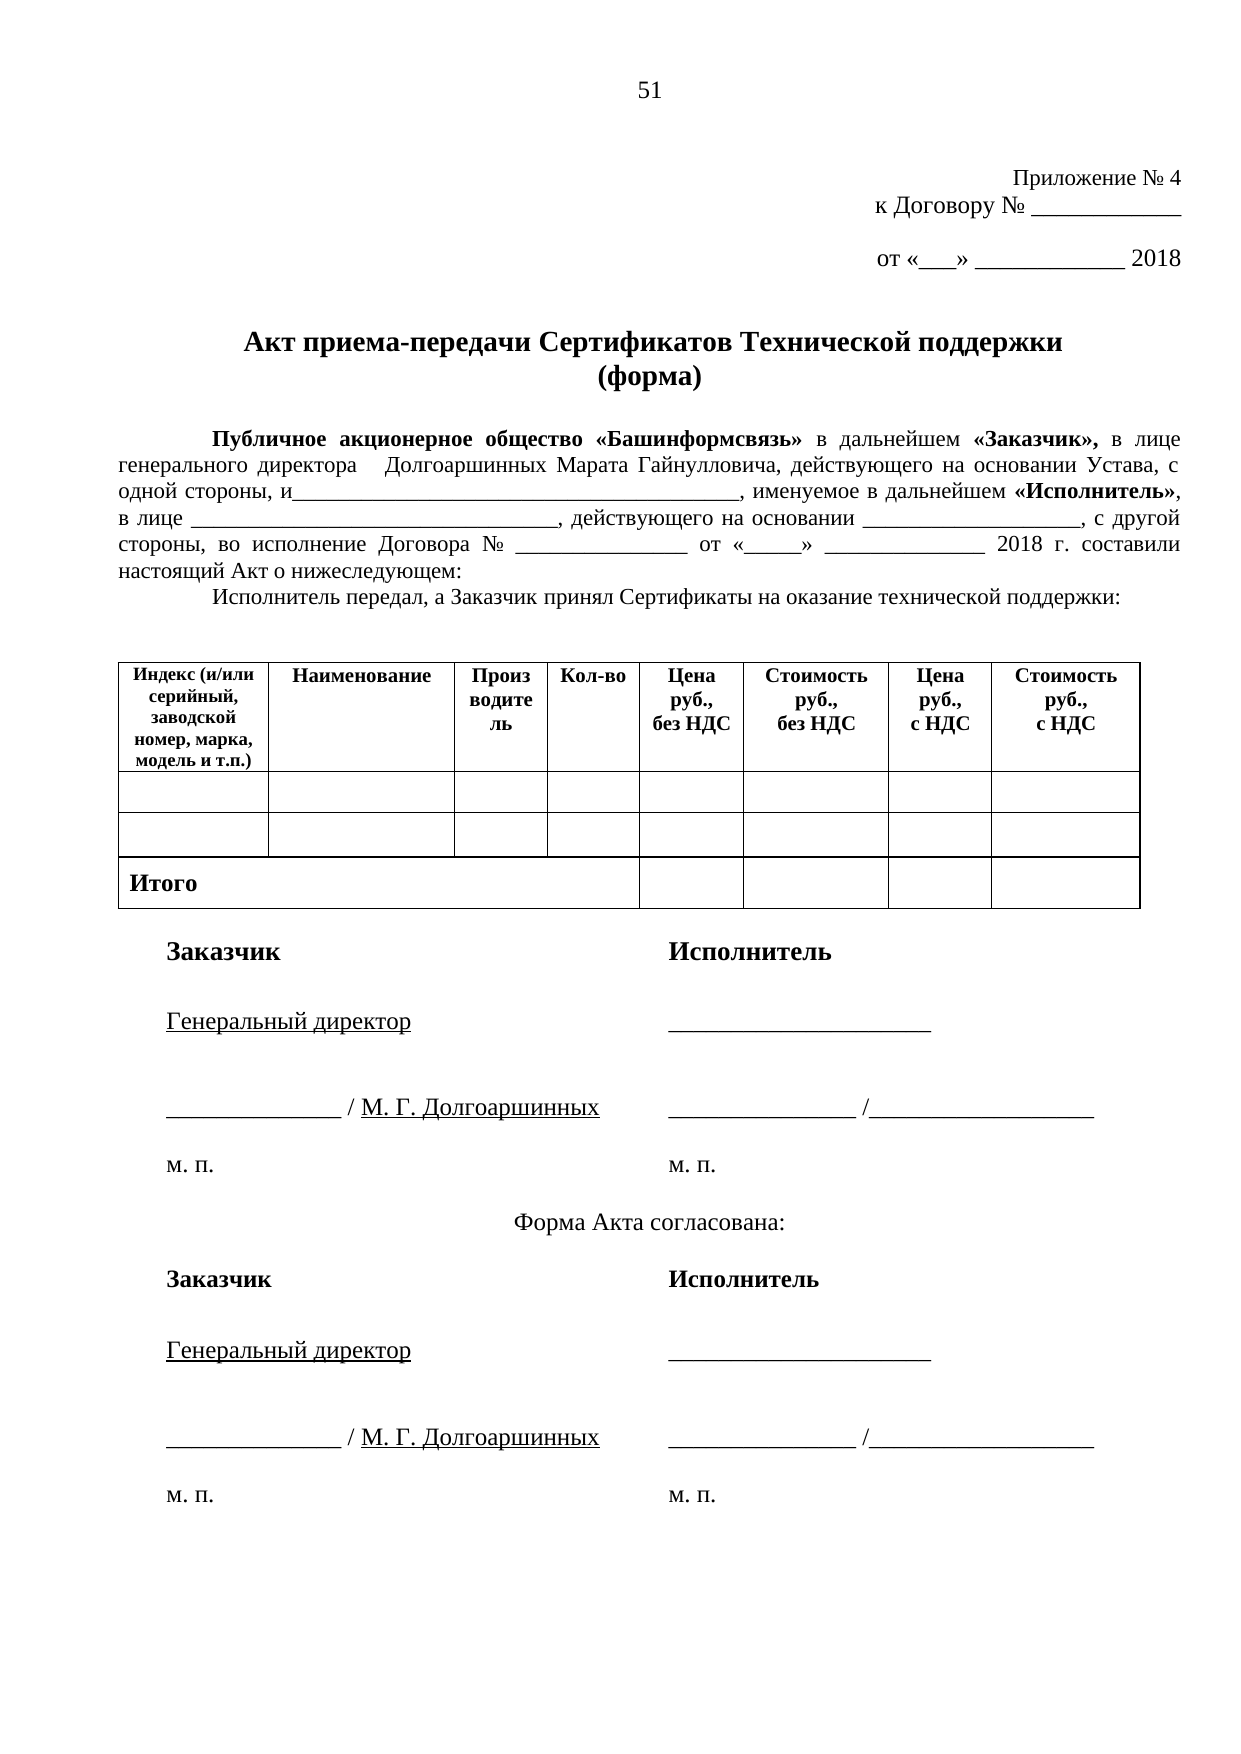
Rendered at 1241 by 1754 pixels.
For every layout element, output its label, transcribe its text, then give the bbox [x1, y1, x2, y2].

table_header Цена руб., с НДС [889, 663, 991, 771]
table_cell Генеральный директор ______________ / М. Г. Долгоаршинных м. п. [155, 977, 657, 1207]
table_header Цена руб., без НДС [640, 663, 743, 771]
text от «___» ____________ 2018 [118, 243, 1181, 272]
table_header Индекс (и/или серийный, заводской номер, марка, модель и т.п.) [119, 663, 268, 771]
table_cell [640, 813, 743, 856]
table_cell [992, 772, 1139, 812]
table_cell [269, 772, 454, 812]
table_cell [744, 858, 888, 907]
text Исполнитель передал, а Заказчик принял Сертификаты на оказание технической поддержки: [118, 583, 1181, 609]
table_cell [889, 858, 991, 907]
text Форма Акта согласована: [118, 1207, 1181, 1236]
table_cell [548, 772, 639, 812]
text к Договору № ____________ [118, 190, 1181, 219]
table_cell [455, 772, 547, 812]
table_header Производитель [455, 663, 547, 771]
table_cell [119, 772, 268, 812]
text Приложение № 4 [118, 164, 1181, 190]
table_cell [992, 858, 1139, 907]
table_cell [992, 813, 1139, 856]
table_cell [744, 813, 888, 856]
table_header Стоимость руб., с НДС [992, 663, 1139, 771]
text Публичное акционерное общество «Башинформсвязь» в дальнейшем «Заказчик», в лице генерального директора Долгоаршинных Марата Гайнулловича, действующего на основании Устава, с одной стороны, и_______________________________________, именуемое в дальнейшем «Исполнитель», в лице ________________________________, действующего на основании ___________________, с другой стороны, во исполнение Договора № _______________ от «_____» ______________ 2018 г. составили настоящий Акт о нижеследующем: [118, 425, 1181, 583]
table_header Заказчик [155, 935, 657, 977]
table_header Наименование [269, 663, 454, 771]
table_cell [889, 813, 991, 856]
table_cell [640, 858, 743, 907]
table_cell [119, 813, 268, 856]
table_cell _____________________ _______________ /__________________ м. п. [657, 977, 1144, 1207]
table_cell [640, 772, 743, 812]
text (форма) [118, 358, 1181, 391]
table_cell _____________________ _______________ /__________________ м. п. [657, 1307, 1144, 1508]
table_cell [744, 772, 888, 812]
table_cell [889, 772, 991, 812]
table_header Заказчик [155, 1265, 657, 1307]
table_header Стоимость руб., без НДС [744, 663, 888, 771]
table_header Исполнитель [657, 1265, 1144, 1307]
table_cell Генеральный директор ______________ / М. Г. Долгоаршинных м. п. [155, 1307, 657, 1508]
table_cell [455, 813, 547, 856]
table_cell [548, 813, 639, 856]
table_cell Итого [119, 858, 639, 907]
table_header Кол-во [548, 663, 639, 771]
table_cell [269, 813, 454, 856]
table_header Исполнитель [657, 935, 1144, 977]
text Акт приема-передачи Сертификатов Технической поддержки [118, 324, 1181, 358]
